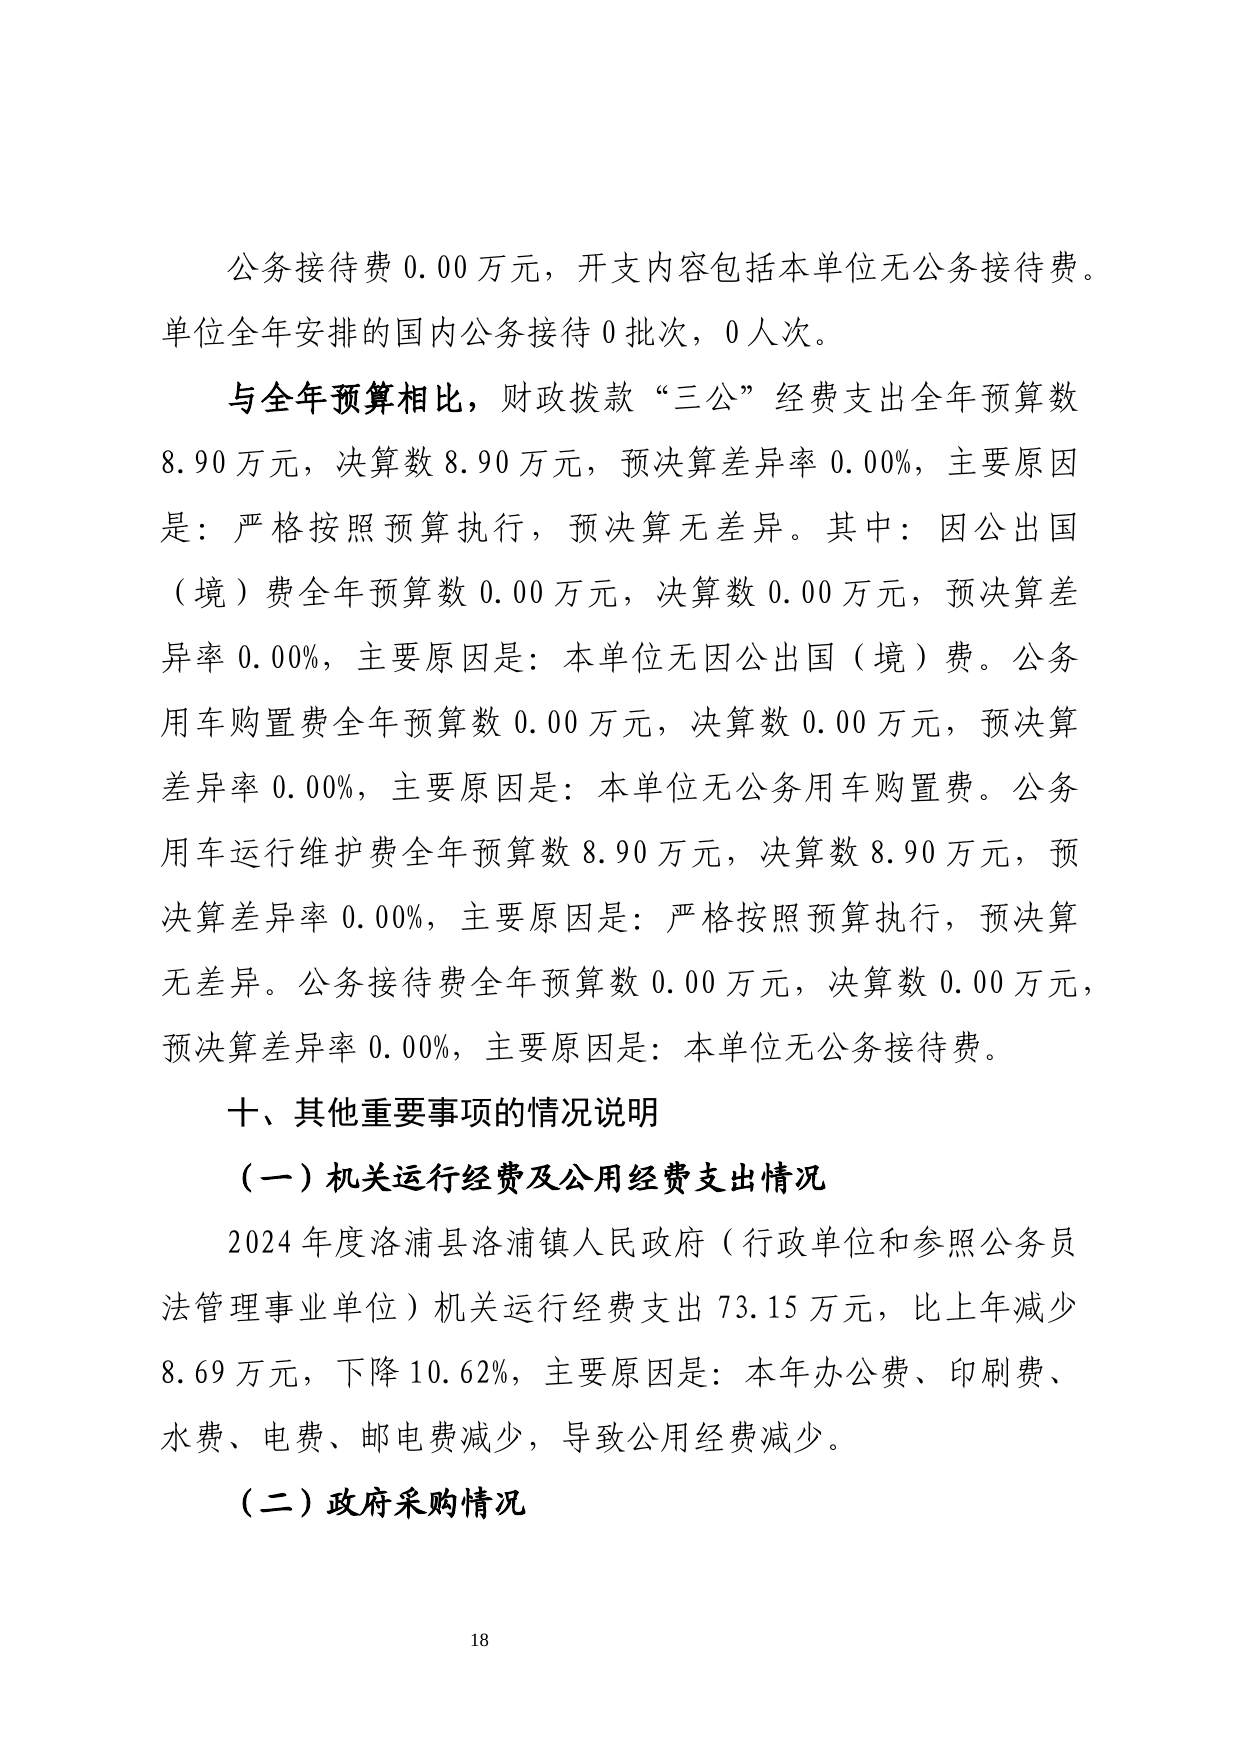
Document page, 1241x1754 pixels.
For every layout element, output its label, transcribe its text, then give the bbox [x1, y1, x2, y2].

text （二）政府采购情况 [159, 1468, 1081, 1533]
text 与全年预算相比，财政拨款“三公”经费支出全年预算数8.90万元，决算数8.90万元，预决算差异率0.00%，主要原因是：严格按照预算执行，预决算无差异。其中：因公出国（境）费全年预算数0.00万元，决算数0.00万元，预决算差异率0.00%，主要原因是：本单位无因公出国（境）费。公务用车购置费全年预算数0.00万元，决算数0.00万元，预决算差异率0.00%，主要原因是：本单位无公务用车购置费。公务用车运行维护费全年预算数8.90万元，决算数8.90万元，预决算差异率0.00%，主要原因是：严格按照预算执行，预决算无差异。公务接待费全年预算数0.00万元，决算数0.00万元，预决算差异率0.00%，主要原因是：本单位无公务接待费。 [159, 363, 1081, 1078]
text （一）机关运行经费及公用经费支出情况 [159, 1143, 1081, 1208]
text 2024年度洛浦县洛浦镇人民政府（行政单位和参照公务员法管理事业单位）机关运行经费支出73.15万元，比上年减少8.69万元，下降10.62%，主要原因是：本年办公费、印刷费、水费、电费、邮电费减少，导致公用经费减少。 [159, 1208, 1081, 1468]
text 十、其他重要事项的情况说明 [159, 1078, 1081, 1143]
text 公务接待费0.00万元，开支内容包括本单位无公务接待费。单位全年安排的国内公务接待0批次，0人次。 [159, 233, 1081, 363]
